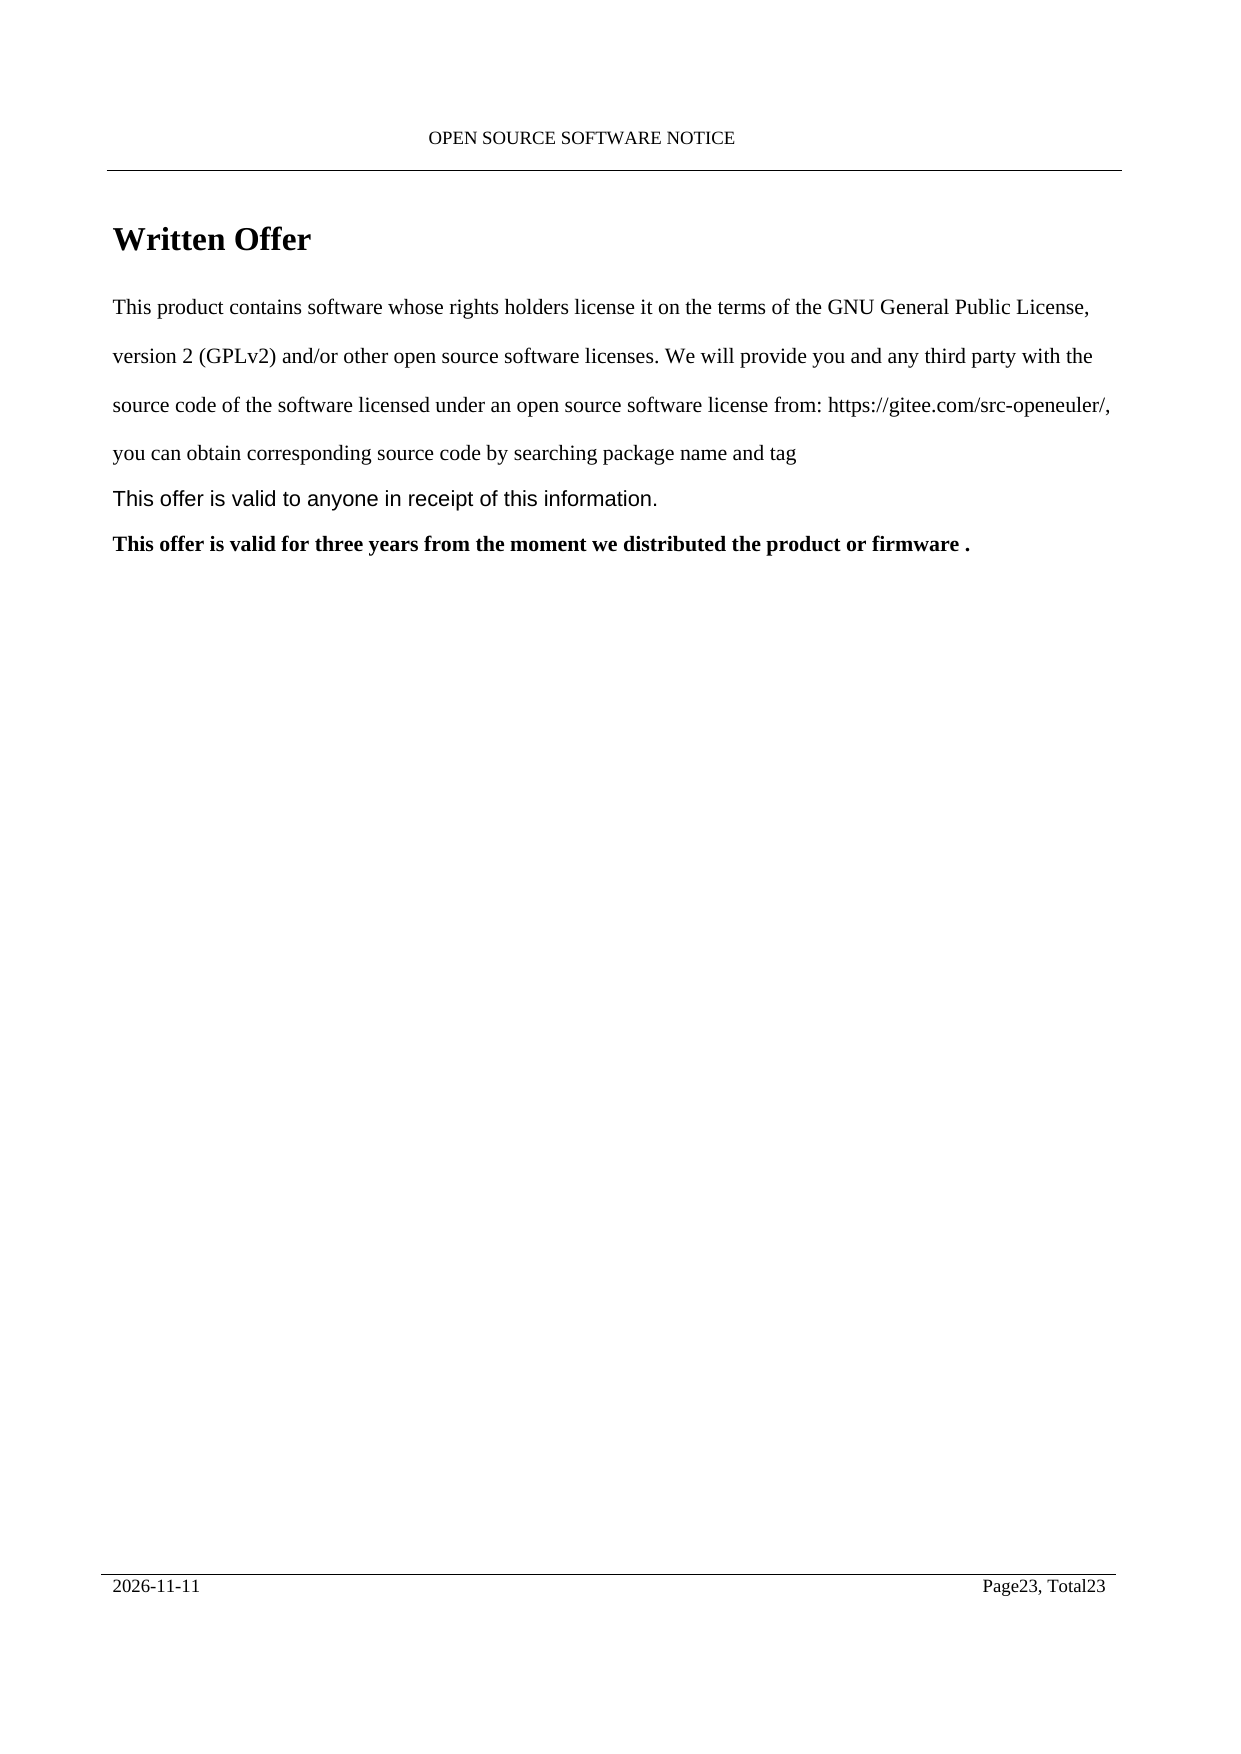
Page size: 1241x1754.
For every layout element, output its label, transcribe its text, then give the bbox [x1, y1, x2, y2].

text This offer is valid for three years from the moment we distributed the product or firmware . [112, 527, 1128, 559]
text Written Offer [112, 206, 1128, 271]
text This offer is valid to anyone in receipt of this information. [112, 482, 1128, 514]
text This product contains software whose rights holders license it on the terms of the GNU General Public License, version 2 (GPLv2) and/or other open source software licenses. We will provide you and any third party with the source code of the software licensed under an open source software license from: https://gitee.com/src-openeuler/, you can obtain corresponding source code by searching package name and tag [112, 291, 1128, 469]
